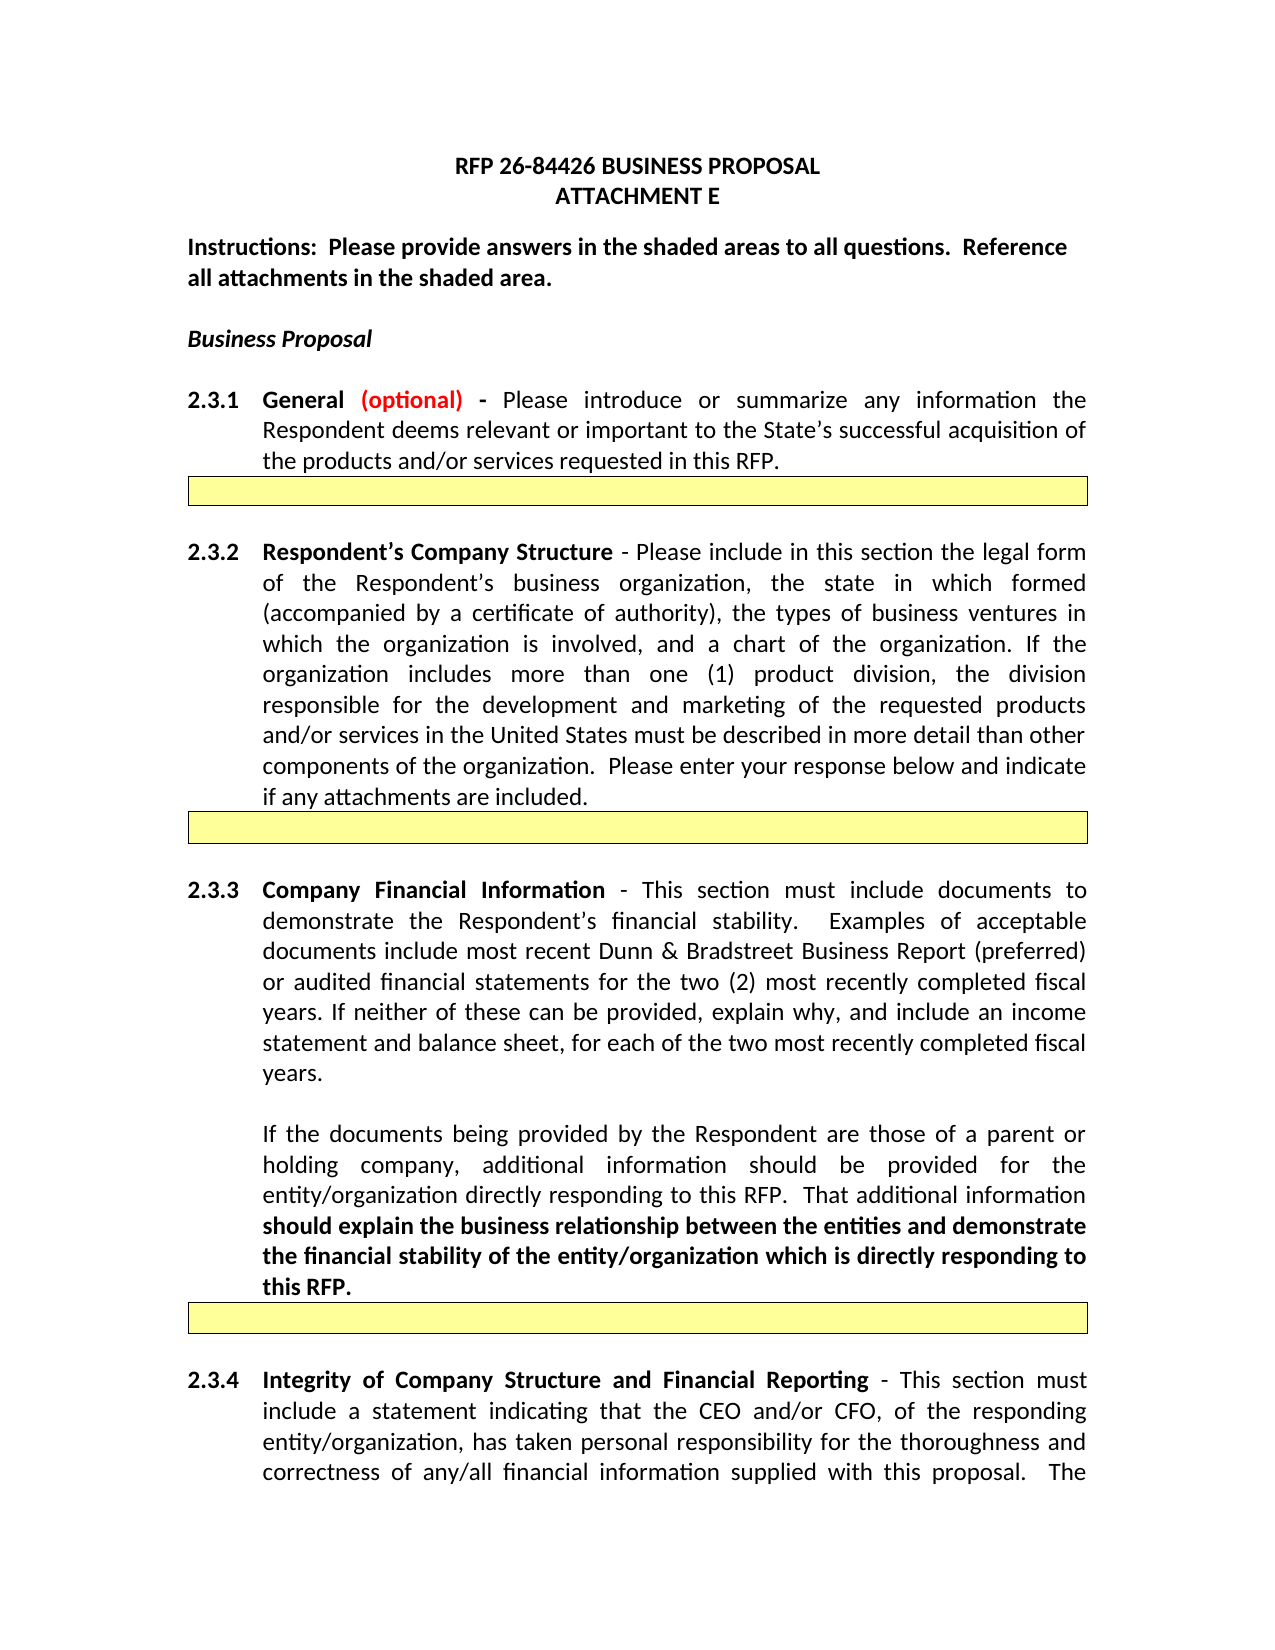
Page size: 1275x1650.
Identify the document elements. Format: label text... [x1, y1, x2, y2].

list Respondent’s Company Structure - Please include in this section the legal form of the Respondent’s business organization, the state in which formed (accompanied by a certificate of authority), the types of business ventures in which the organization is involved, and a chart of the organization. If the organization includes more than one (1) product division, the division responsible for the development and marketing of the requested products and/or services in the United States must be described in more detail than other components of the organization. Please enter your response below and indicate if any attachments are included. [187, 536, 1087, 811]
text RFP 26-84426 BUSINESS PROPOSAL [187, 150, 1087, 181]
list General (optional) - Please introduce or summarize any information the Respondent deems relevant or important to the State’s successful acquisition of the products and/or services requested in this RFP. [187, 384, 1087, 476]
table_header [189, 477, 1087, 505]
text Business Proposal [187, 323, 1087, 353]
table_header [189, 1303, 1087, 1333]
list Company Financial Information - This section must include documents to demonstrate the Respondent’s financial stability. Examples of acceptable documents include most recent Dunn & Bradstreet Business Report (preferred) or audited financial statements for the two (2) most recently completed fiscal years. If neither of these can be provided, explain why, and include an income statement and balance sheet, for each of the two most recently completed fiscal years. [187, 874, 1087, 1088]
text Instructions: Please provide answers in the shaded areas to all questions. Reference all attachments in the shaded area. [187, 231, 1087, 292]
text ATTACHMENT E [187, 181, 1087, 211]
text If the documents being provided by the Respondent are those of a parent or holding company, additional information should be provided for the entity/organization directly responding to this RFP. That additional information should explain the business relationship between the entities and demonstrate the financial stability of the entity/organization which is directly responding to this RFP. [262, 1118, 1087, 1302]
table_header [189, 812, 1087, 843]
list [187, 1365, 1087, 1487]
